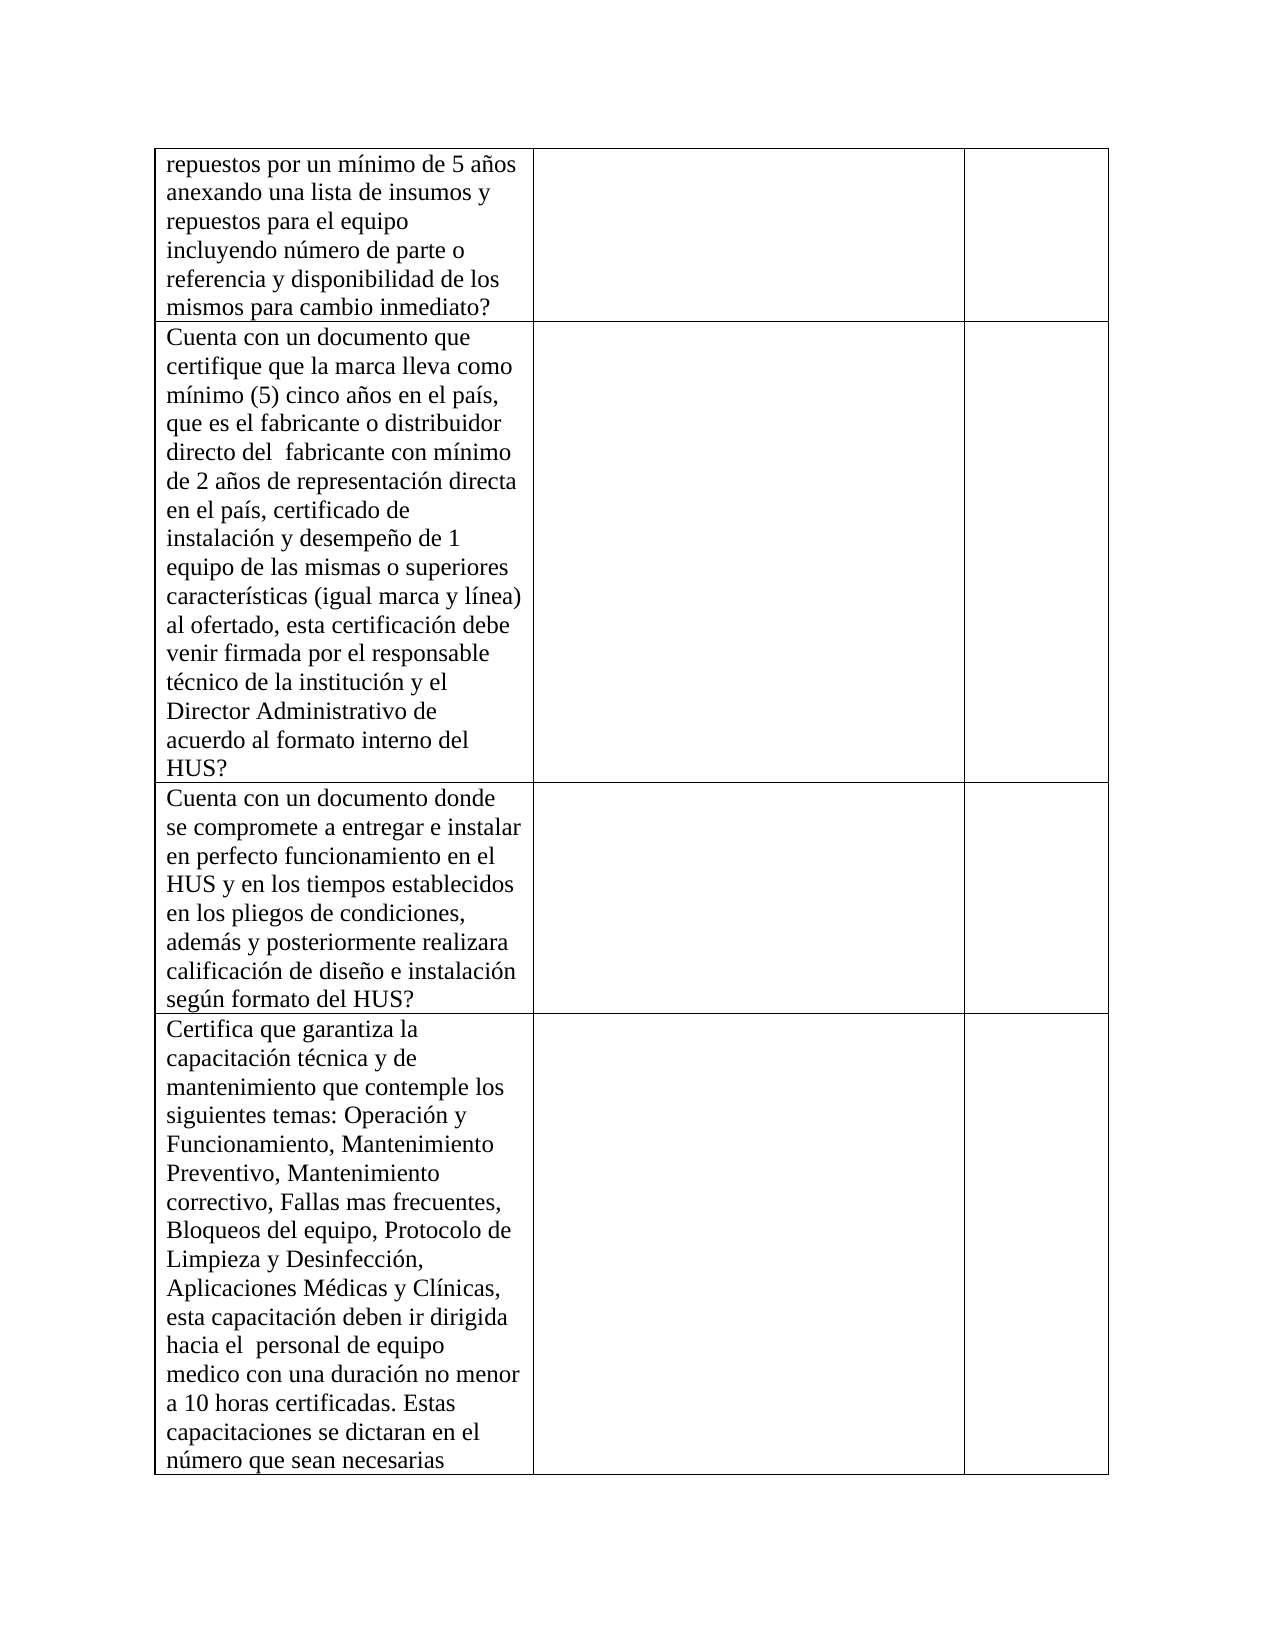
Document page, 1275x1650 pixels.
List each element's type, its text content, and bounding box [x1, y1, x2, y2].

table_cell [534, 1014, 964, 1474]
table_cell [965, 783, 1108, 1013]
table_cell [156, 149, 533, 321]
table_cell Cuenta con un documento donde se compromete a entregar e instalar en perfecto funcionamiento en el HUS y en los tiempos establecidos en los pliegos de condiciones, además y posteriormente realizara calificación de diseño e instalación según formato del HUS? [156, 783, 533, 1013]
table_cell [534, 783, 964, 1013]
table_cell Cuenta con un documento que certifique que la marca lleva como mínimo (5) cinco años en el país, que es el fabricante o distribuidor directo del fabricante con mínimo de 2 años de representación directa en el país, certificado de instalación y desempeño de 1 equipo de las mismas o superiores características (igual marca y línea) al ofertado, esta certificación debe venir firmada por el responsable técnico de la institución y el Director Administrativo de acuerdo al formato interno del HUS? [156, 322, 533, 782]
table_cell [965, 322, 1108, 782]
table_cell [965, 149, 1108, 321]
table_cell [156, 1014, 533, 1474]
table_cell [534, 149, 964, 321]
table_cell [965, 1014, 1108, 1474]
table_cell [534, 322, 964, 782]
